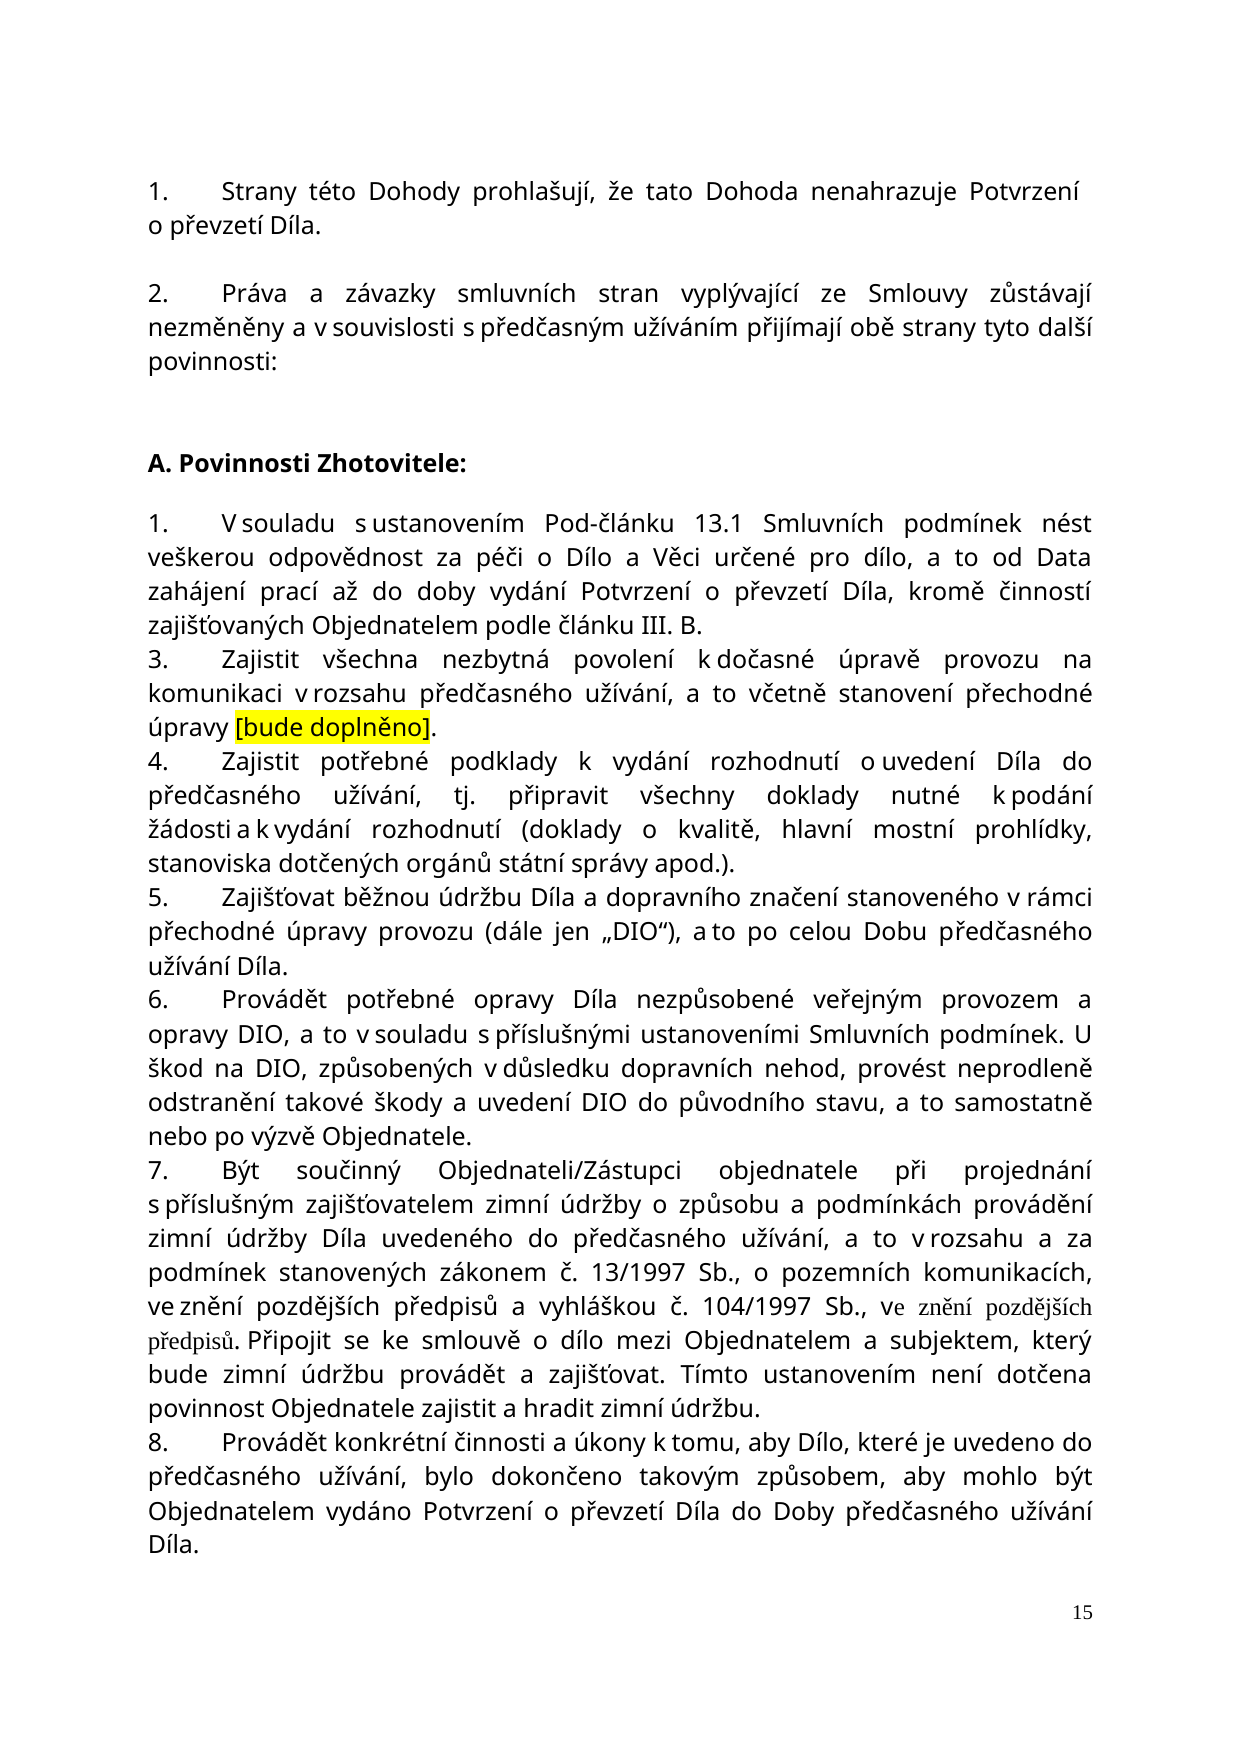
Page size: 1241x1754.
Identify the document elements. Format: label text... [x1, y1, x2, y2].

text A. Povinnosti Zhotovitele: [148, 446, 1093, 480]
text 4. Zajistit potřebné podklady k vydání rozhodnutí o uvedení Díla do předčasného užívání, tj. připravit všechny doklady nutné k podání žádosti a k vydání rozhodnutí (doklady o kvalitě, hlavní mostní prohlídky, stanoviska dotčených orgánů státní správy apod.). [148, 744, 1093, 880]
text 1. V souladu s ustanovením Pod-článku 13.1 Smluvních podmínek nést veškerou odpovědnost za péči o Dílo a Věci určené pro dílo, a to od Data zahájení prací až do doby vydání Potvrzení o převzetí Díla, kromě činností zajišťovaných Objednatelem podle článku III. B. [148, 505, 1093, 642]
text 1. Strany této Dohody prohlašují, že tato Dohoda nenahrazuje Potvrzení o převzetí Díla. [148, 173, 1093, 241]
text 7. Být součinný Objednateli/Zástupci objednatele při projednání s příslušným zajišťovatelem zimní údržby o způsobu a podmínkách provádění zimní údržby Díla uvedeného do předčasného užívání, a to v rozsahu a za podmínek stanovených zákonem č. 13/1997 Sb., o pozemních komunikacích, ve znění pozdějších předpisů a vyhláškou č. 104/1997 Sb., ve znění pozdějších předpisů. Připojit se ke smlouvě o dílo mezi Objednatelem a subjektem, který bude zimní údržbu provádět a zajišťovat. Tímto ustanovením není dotčena povinnost Objednatele zajistit a hradit zimní údržbu. [148, 1152, 1093, 1425]
text 6. Provádět potřebné opravy Díla nezpůsobené veřejným provozem a opravy DIO, a to v souladu s příslušnými ustanoveními Smluvních podmínek. U škod na DIO, způsobených v důsledku dopravních nehod, provést neprodleně odstranění takové škody a uvedení DIO do původního stavu, a to samostatně nebo po výzvě Objednatele. [148, 982, 1093, 1152]
text 8. Provádět konkrétní činnosti a úkony k tomu, aby Dílo, které je uvedeno do předčasného užívání, bylo dokončeno takovým způsobem, aby mohlo být Objednatelem vydáno Potvrzení o převzetí Díla do Doby předčasného užívání Díla. [148, 1425, 1093, 1561]
text 3. Zajistit všechna nezbytná povolení k dočasné úpravě provozu na komunikaci v rozsahu předčasného užívání, a to včetně stanovení přechodné úpravy [bude doplněno]. [148, 642, 1093, 744]
text 5. Zajišťovat běžnou údržbu Díla a dopravního značení stanoveného v rámci přechodné úpravy provozu (dále jen „DIO“), a to po celou Dobu předčasného užívání Díla. [148, 880, 1093, 982]
text 2. Práva a závazky smluvních stran vyplývající ze Smlouvy zůstávají nezměněny a v souvislosti s předčasným užíváním přijímají obě strany tyto další povinnosti: [148, 275, 1093, 378]
